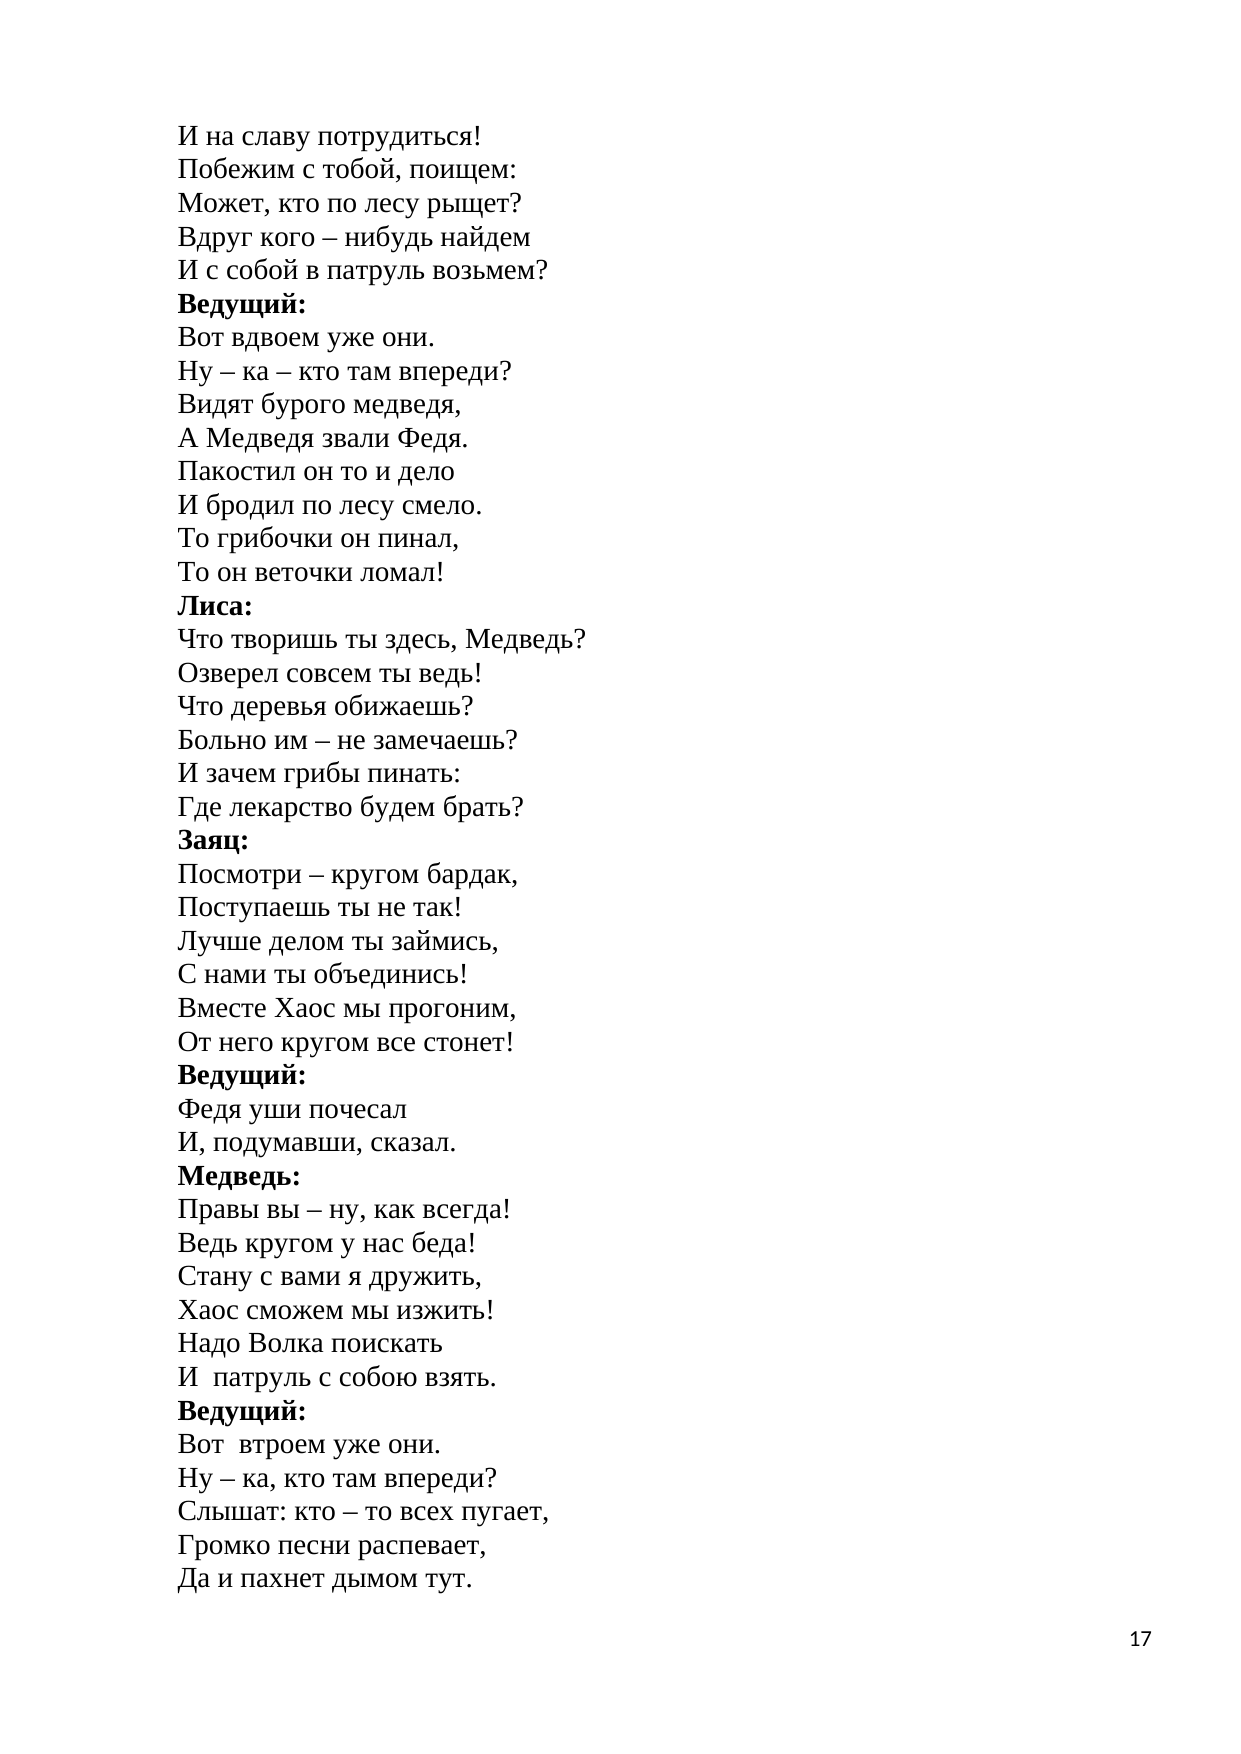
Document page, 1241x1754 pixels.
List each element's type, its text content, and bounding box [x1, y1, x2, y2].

text С нами ты объединись! [177, 957, 1152, 990]
text То грибочки он пинал, [177, 521, 1152, 554]
text И с собой в патруль возьмем? [177, 252, 1152, 286]
text Медведь: [177, 1158, 1152, 1191]
text Лиса: [177, 588, 1152, 621]
text Громко песни распевает, [177, 1527, 1152, 1560]
text И бродил по лесу смело. [177, 487, 1152, 521]
text Надо Волка поискать [177, 1326, 1152, 1359]
text Больно им – не замечаешь? [177, 722, 1152, 755]
text Вместе Хаос мы прогоним, [177, 990, 1152, 1024]
text И, подумавши, сказал. [177, 1124, 1152, 1158]
text Что деревья обижаешь? [177, 688, 1152, 722]
text Вот вдвоем уже они. [177, 319, 1152, 353]
text От него кругом все стонет! [177, 1024, 1152, 1057]
text Поступаешь ты не так! [177, 889, 1152, 923]
text Может, кто по лесу рыщет? [177, 185, 1152, 219]
text Ведущий: [177, 1393, 1152, 1426]
text Ведущий: [177, 286, 1152, 319]
text Слышат: кто – то всех пугает, [177, 1493, 1152, 1527]
text Пакостил он то и дело [177, 453, 1152, 487]
text То он веточки ломал! [177, 554, 1152, 588]
text Посмотри – кругом бардак, [177, 856, 1152, 889]
text Вот втроем уже они. [177, 1426, 1152, 1460]
text Ну – ка, кто там впереди? [177, 1460, 1152, 1493]
text Озверел совсем ты ведь! [177, 655, 1152, 688]
text Где лекарство будем брать? [177, 789, 1152, 822]
text Правы вы – ну, как всегда! [177, 1191, 1152, 1225]
text Стану с вами я дружить, [177, 1258, 1152, 1292]
text Лучше делом ты займись, [177, 923, 1152, 957]
text И зачем грибы пинать: [177, 755, 1152, 789]
text Хаос сможем мы изжить! [177, 1292, 1152, 1326]
text Ведь кругом у нас беда! [177, 1225, 1152, 1258]
text Побежим с тобой, поищем: [177, 152, 1152, 185]
text И на славу потрудиться! [177, 118, 1152, 152]
text Видят бурого медведя, [177, 386, 1152, 420]
text Федя уши почесал [177, 1091, 1152, 1124]
text И патруль с собою взять. [177, 1359, 1152, 1393]
text Вдруг кого – нибудь найдем [177, 219, 1152, 252]
text Заяц: [177, 822, 1152, 856]
text Что творишь ты здесь, Медведь? [177, 621, 1152, 655]
text Ну – ка – кто там впереди? [177, 353, 1152, 386]
text Да и пахнет дымом тут. [177, 1560, 1152, 1594]
text А Медведя звали Федя. [177, 420, 1152, 453]
text Ведущий: [177, 1057, 1152, 1091]
